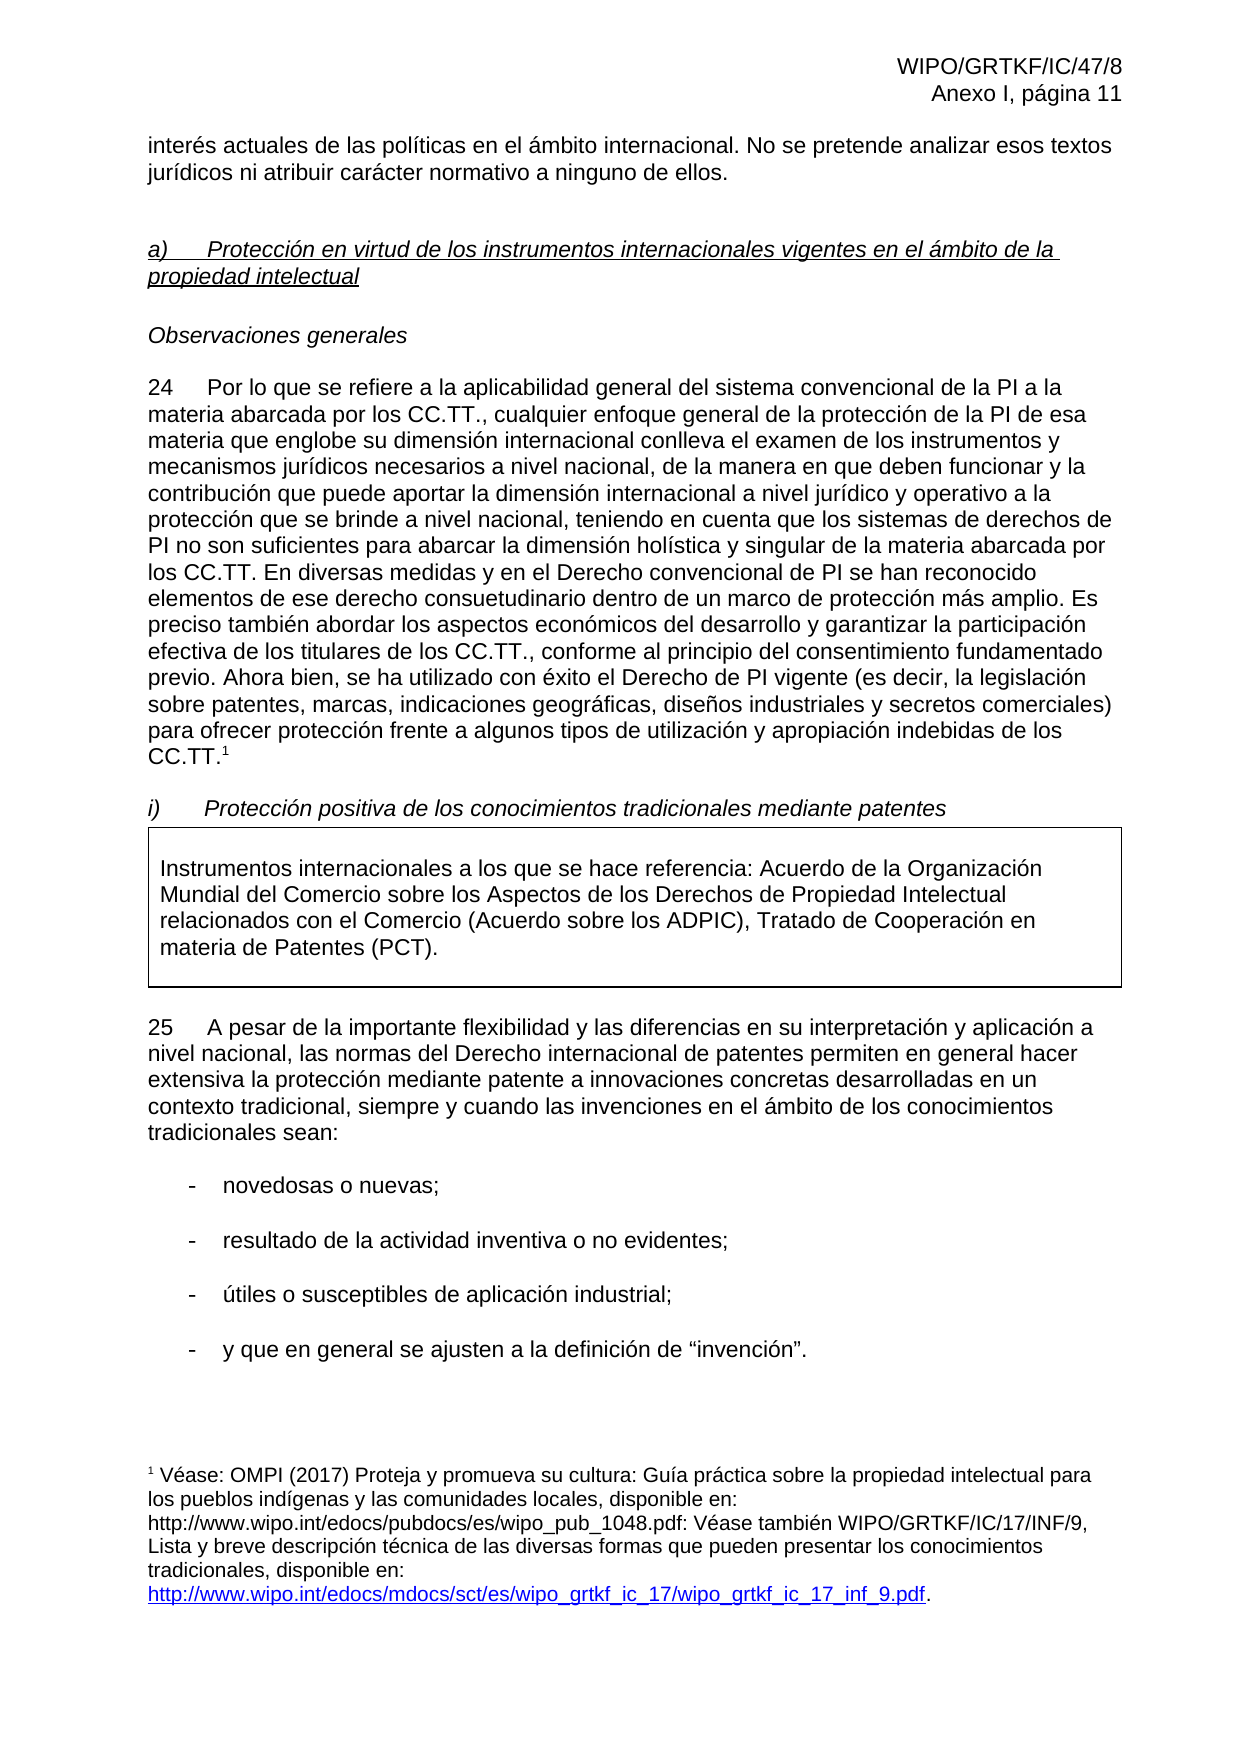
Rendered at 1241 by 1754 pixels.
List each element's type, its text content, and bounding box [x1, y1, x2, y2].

table_header Instrumentos internacionales a los que se hace referencia: Acuerdo de la Organización Mundial del Comercio sobre los Aspectos de los Derechos de Propiedad Intelectual relacionados con el Comercio (Acuerdo sobre los ADPIC), Tratado de Cooperación en materia de Patentes (PCT). [149, 828, 1121, 986]
list resultado de la actividad inventiva o no evidentes; [185, 1227, 1122, 1255]
list y que en general se ajusten a la definición de “invención”. [185, 1336, 1122, 1364]
list novedosas o nuevas; [185, 1172, 1122, 1200]
subtitle a) Protección en virtud de los instrumentos internacionales vigentes en el ámbito de la propiedad intelectual [148, 236, 1122, 289]
text Observaciones generales [148, 322, 1122, 348]
list útiles o susceptibles de aplicación industrial; [185, 1281, 1122, 1309]
text Por lo que se refiere a la aplicabilidad general del sistema convencional de la PI a la materia abarcada por los CC.TT., cualquier enfoque general de la protección de la PI de esa materia que englobe su dimensión internacional conlleva el examen de los instrumentos y mecanismos jurídicos necesarios a nivel nacional, de la manera en que deben funcionar y la contribución que puede aportar la dimensión internacional a nivel jurídico y operativo a la protección que se brinde a nivel nacional, teniendo en cuenta que los sistemas de derechos de PI no son suficientes para abarcar la dimensión holística y singular de la materia abarcada por los CC.TT. En diversas medidas y en el Derecho convencional de PI se han reconocido elementos de ese derecho consuetudinario dentro de un marco de protección más amplio. Es preciso también abordar los aspectos económicos del desarrollo y garantizar la participación efectiva de los titulares de los CC.TT., conforme al principio del consentimiento fundamentado previo. Ahora bien, se ha utilizado con éxito el Derecho de PI vigente (es decir, la legislación sobre patentes, marcas, indicaciones geográficas, diseños industriales y secretos comerciales) para ofrecer protección frente a algunos tipos de utilización y apropiación indebidas de los CC.TT. [148, 374, 1122, 769]
subtitle i) Protección positiva de los conocimientos tradicionales mediante patentes [148, 794, 1122, 821]
text A pesar de la importante flexibilidad y las diferencias en su interpretación y aplicación a nivel nacional, las normas del Derecho internacional de patentes permiten en general hacer extensiva la protección mediante patente a innovaciones concretas desarrolladas en un contexto tradicional, siempre y cuando las invenciones en el ámbito de los conocimientos tradicionales sean: [148, 1014, 1122, 1146]
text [148, 132, 1122, 185]
